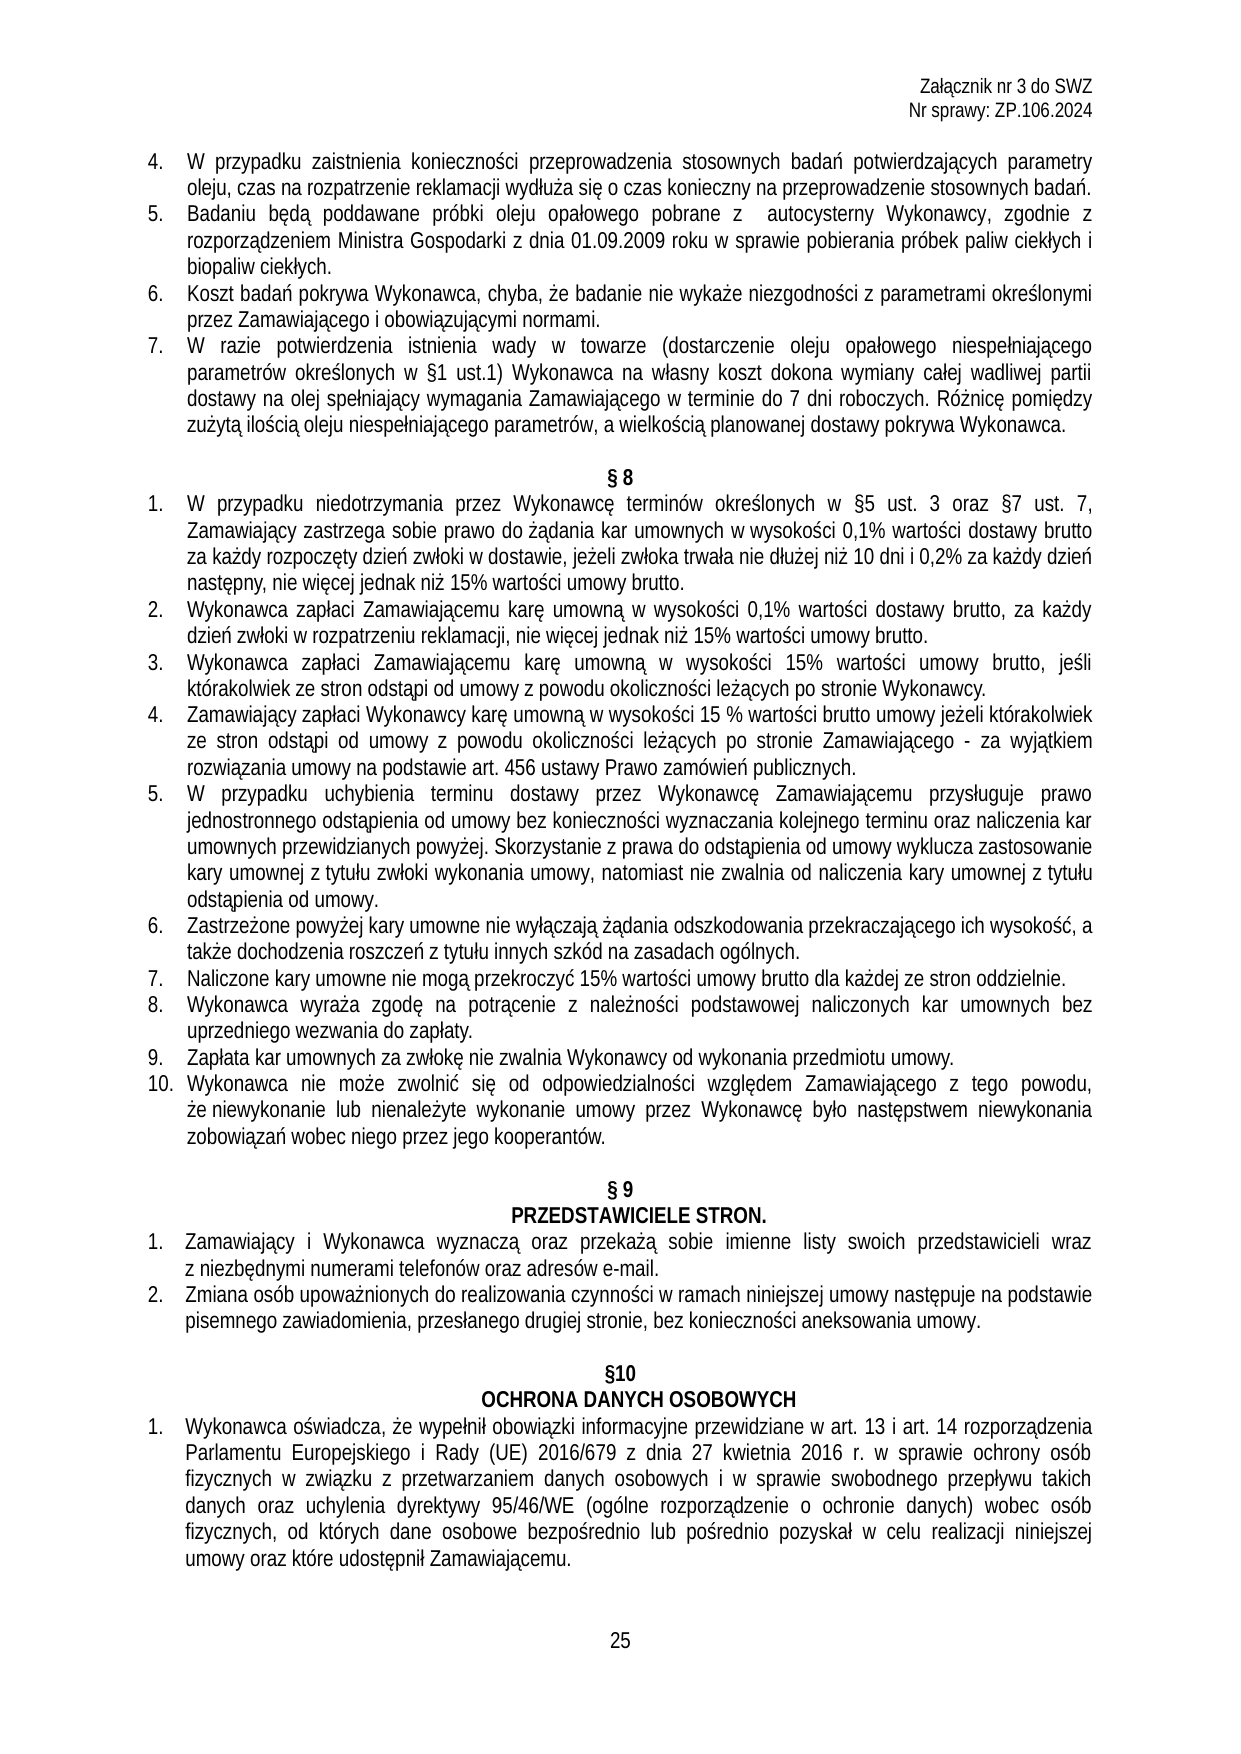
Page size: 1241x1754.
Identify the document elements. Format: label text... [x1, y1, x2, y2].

list Koszt badań pokrywa Wykonawca, chyba, że badanie nie wykaże niezgodności z parametrami określonymi przez Zamawiającego i obowiązującymi normami. [148, 279, 1092, 332]
list Zapłata kar umownych za zwłokę nie zwalnia Wykonawcy od wykonania przedmiotu umowy. [148, 1044, 1092, 1070]
list Wykonawca wyraża zgodę na potrącenie z należności podstawowej naliczonych kar umownych bez uprzedniego wezwania do zapłaty. [148, 991, 1092, 1044]
list Wykonawca oświadcza, że wypełnił obowiązki informacyjne przewidziane w art. 13 i art. 14 rozporządzenia Parlamentu Europejskiego i Rady (UE) 2016/679 z dnia 27 kwietnia 2016 r. w sprawie ochrony osób fizycznych w związku z przetwarzaniem danych osobowych i w sprawie swobodnego przepływu takich danych oraz uchylenia dyrektywy 95/46/WE (ogólne rozporządzenie o ochronie danych) wobec osób fizycznych, od których dane osobowe bezpośrednio lub pośrednio pozyskał w celu realizacji niniejszej umowy oraz które udostępnił Zamawiającemu. [148, 1413, 1092, 1571]
list W razie potwierdzenia istnienia wady w towarze (dostarczenie oleju opałowego niespełniającego parametrów określonych w §1 ust.1) Wykonawca na własny koszt dokona wymiany całej wadliwej partii dostawy na olej spełniający wymagania Zamawiającego w terminie do 7 dni roboczych. Różnicę pomiędzy zużytą ilością oleju niespełniającego parametrów, a wielkością planowanej dostawy pokrywa Wykonawca. [148, 332, 1092, 438]
list Wykonawca zapłaci Zamawiającemu karę umowną w wysokości 0,1% wartości dostawy brutto, za każdy dzień zwłoki w rozpatrzeniu reklamacji, nie więcej jednak niż 15% wartości umowy brutto. [148, 596, 1092, 648]
list Zamawiający i Wykonawca wyznaczą oraz przekażą sobie imienne listy swoich przedstawicieli wraz z niezbędnymi numerami telefonów oraz adresów e-mail. [148, 1228, 1092, 1281]
list Zmiana osób upoważnionych do realizowania czynności w ramach niniejszej umowy następuje na podstawie pisemnego zawiadomienia, przesłanego drugiej stronie, bez konieczności aneksowania umowy. [148, 1281, 1092, 1334]
list W przypadku zaistnienia konieczności przeprowadzenia stosownych badań potwierdzających parametry oleju, czas na rozpatrzenie reklamacji wydłuża się o czas konieczny na przeprowadzenie stosownych badań. [148, 148, 1092, 200]
list OCHRONA DANYCH OSOBOWYCH [185, 1386, 1092, 1413]
list Zamawiający zapłaci Wykonawcy karę umowną w wysokości 15 % wartości brutto umowy jeżeli którakolwiek ze stron odstąpi od umowy z powodu okoliczności leżących po stronie Zamawiającego - za wyjątkiem rozwiązania umowy na podstawie art. 456 ustawy Prawo zamówień publicznych. [148, 701, 1092, 780]
list W przypadku uchybienia terminu dostawy przez Wykonawcę Zamawiającemu przysługuje prawo jednostronnego odstąpienia od umowy bez konieczności wyznaczania kolejnego terminu oraz naliczenia kar umownych przewidzianych powyżej. Skorzystanie z prawa do odstąpienia od umowy wyklucza zastosowanie kary umownej z tytułu zwłoki wykonania umowy, natomiast nie zwalnia od naliczenia kary umownej z tytułu odstąpienia od umowy. [148, 780, 1092, 912]
text §10 [148, 1360, 1092, 1386]
text PRZEDSTAWICIELE STRON. [185, 1202, 1092, 1228]
text § 9 [148, 1176, 1092, 1202]
list W przypadku niedotrzymania przez Wykonawcę terminów określonych w §5 ust. 3 oraz §7 ust. 7, Zamawiający zastrzega sobie prawo do żądania kar umownych w wysokości 0,1% wartości dostawy brutto za każdy rozpoczęty dzień zwłoki w dostawie, jeżeli zwłoka trwała nie dłużej niż 10 dni i 0,2% za każdy dzień następny, nie więcej jednak niż 15% wartości umowy brutto. [148, 490, 1092, 596]
text § 8 [148, 464, 1092, 490]
list Naliczone kary umowne nie mogą przekroczyć 15% wartości umowy brutto dla każdej ze stron oddzielnie. [148, 965, 1092, 991]
list Wykonawca nie może zwolnić się od odpowiedzialności względem Zamawiającego z tego powodu, że niewykonanie lub nienależyte wykonanie umowy przez Wykonawcę było następstwem niewykonania zobowiązań wobec niego przez jego kooperantów. [148, 1070, 1092, 1149]
list Badaniu będą poddawane próbki oleju opałowego pobrane z autocysterny Wykonawcy, zgodnie z rozporządzeniem Ministra Gospodarki z dnia 01.09.2009 roku w sprawie pobierania próbek paliw ciekłych i biopaliw ciekłych. [148, 200, 1092, 279]
list Zastrzeżone powyżej kary umowne nie wyłączają żądania odszkodowania przekraczającego ich wysokość, a także dochodzenia roszczeń z tytułu innych szkód na zasadach ogólnych. [148, 912, 1092, 965]
list Wykonawca zapłaci Zamawiającemu karę umowną w wysokości 15% wartości umowy brutto, jeśli którakolwiek ze stron odstąpi od umowy z powodu okoliczności leżących po stronie Wykonawcy. [148, 648, 1092, 701]
